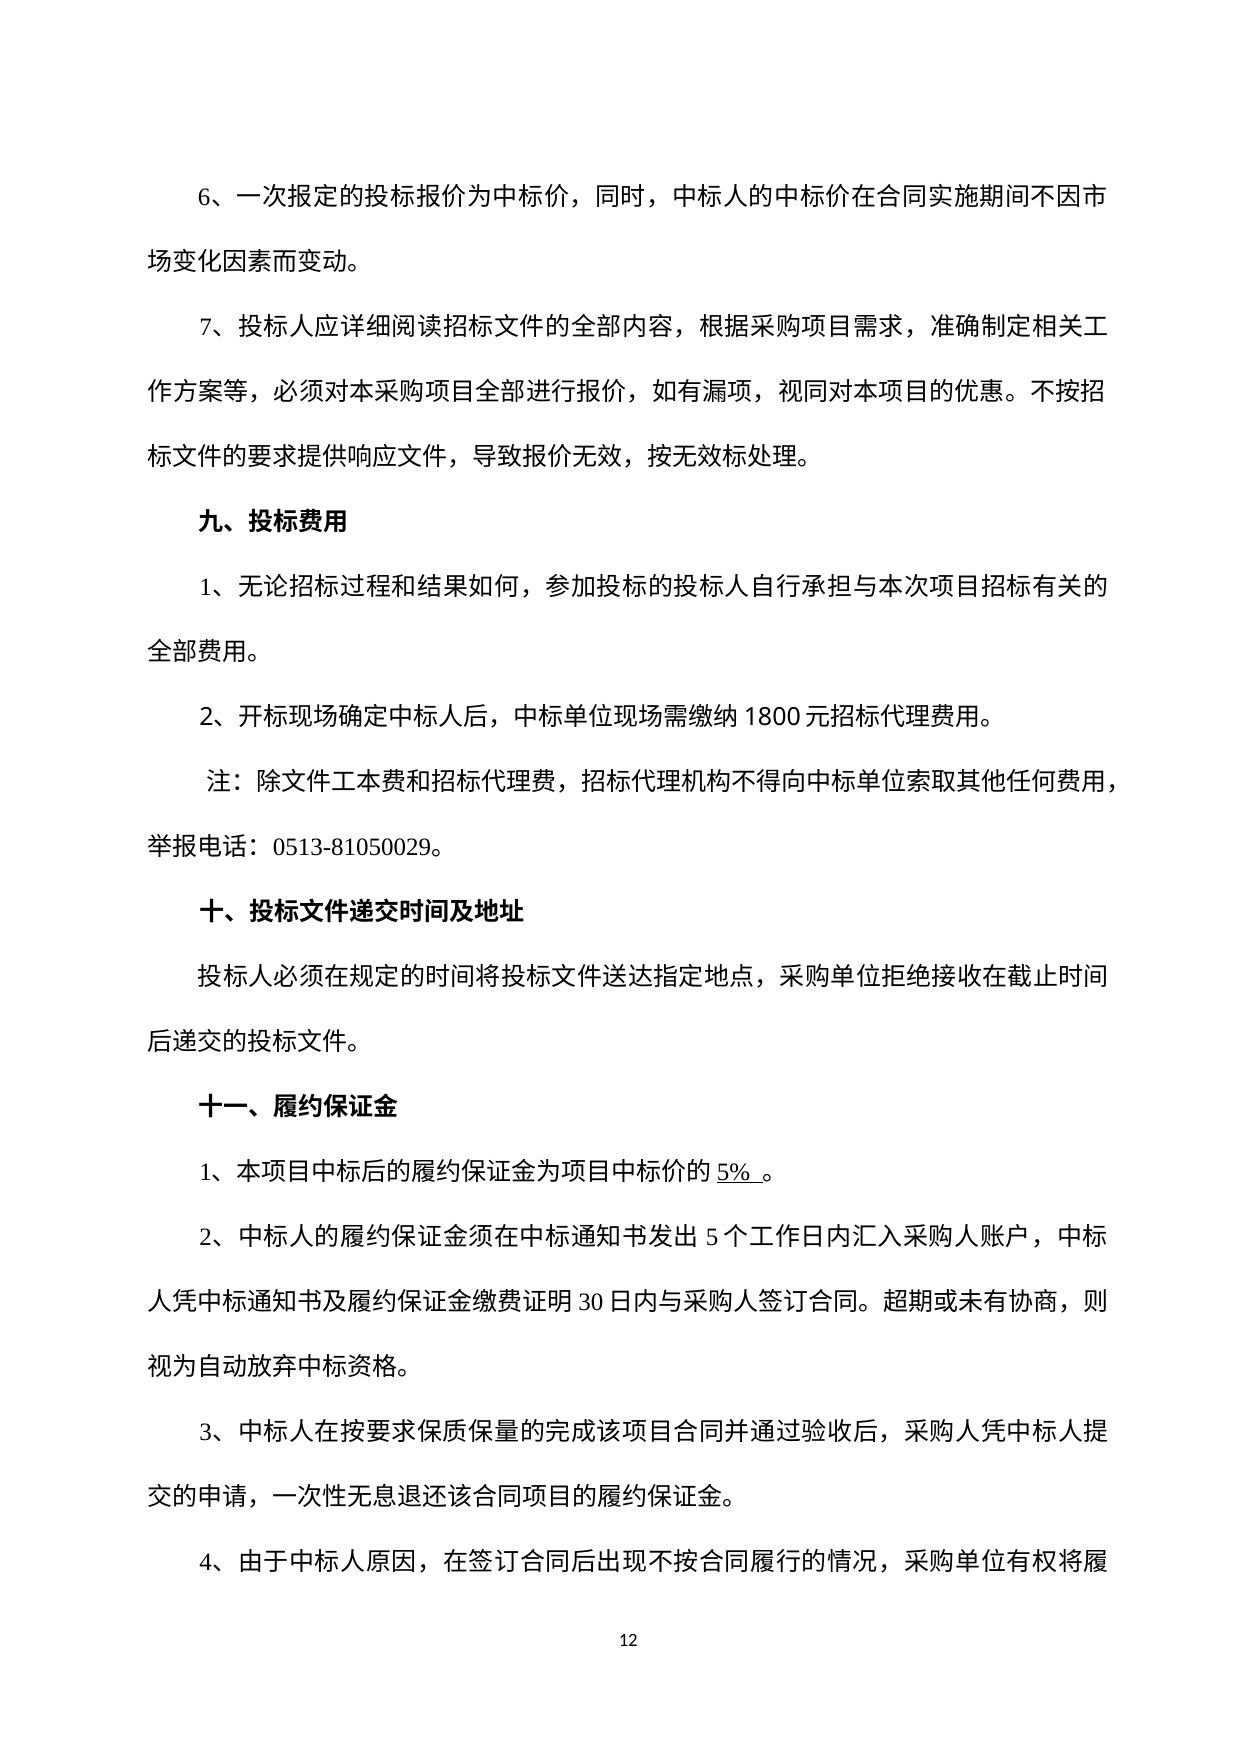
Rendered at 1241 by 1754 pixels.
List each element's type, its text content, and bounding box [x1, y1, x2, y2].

text 十一、履约保证金 [148, 1072, 1108, 1137]
text 7、投标人应详细阅读招标文件的全部内容，根据采购项目需求，准确制定相关工作方案等，必须对本采购项目全部进行报价，如有漏项，视同对本项目的优惠。不按招标文件的要求提供响应文件，导致报价无效，按无效标处理。 [148, 292, 1108, 487]
text 投标人必须在规定的时间将投标文件送达指定地点，采购单位拒绝接收在截止时间后递交的投标文件。 [148, 942, 1108, 1072]
text 注：除文件工本费和招标代理费，招标代理机构不得向中标单位索取其他任何费用，举报电话：0513-81050029。 [148, 747, 1108, 877]
text 6、一次报定的投标报价为中标价，同时，中标人的中标价在合同实施期间不因市场变化因素而变动。 [148, 162, 1108, 292]
text 1、无论招标过程和结果如何，参加投标的投标人自行承担与本次项目招标有关的全部费用。 [148, 552, 1108, 682]
text 3、中标人在按要求保质保量的完成该项目合同并通过验收后，采购人凭中标人提交的申请，一次性无息退还该合同项目的履约保证金。 [148, 1397, 1108, 1527]
text 十、投标文件递交时间及地址 [148, 877, 1108, 942]
text 1、本项目中标后的履约保证金为项目中标价的5% 。 [148, 1137, 1108, 1202]
text 2、中标人的履约保证金须在中标通知书发出5个工作日内汇入采购人账户，中标人凭中标通知书及履约保证金缴费证明30日内与采购人签订合同。超期或未有协商，则视为自动放弃中标资格。 [148, 1202, 1108, 1397]
text 2、开标现场确定中标人后，中标单位现场需缴纳1800元招标代理费用。 [148, 682, 1108, 747]
text 九、投标费用 [148, 487, 1108, 552]
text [148, 1527, 1108, 1592]
